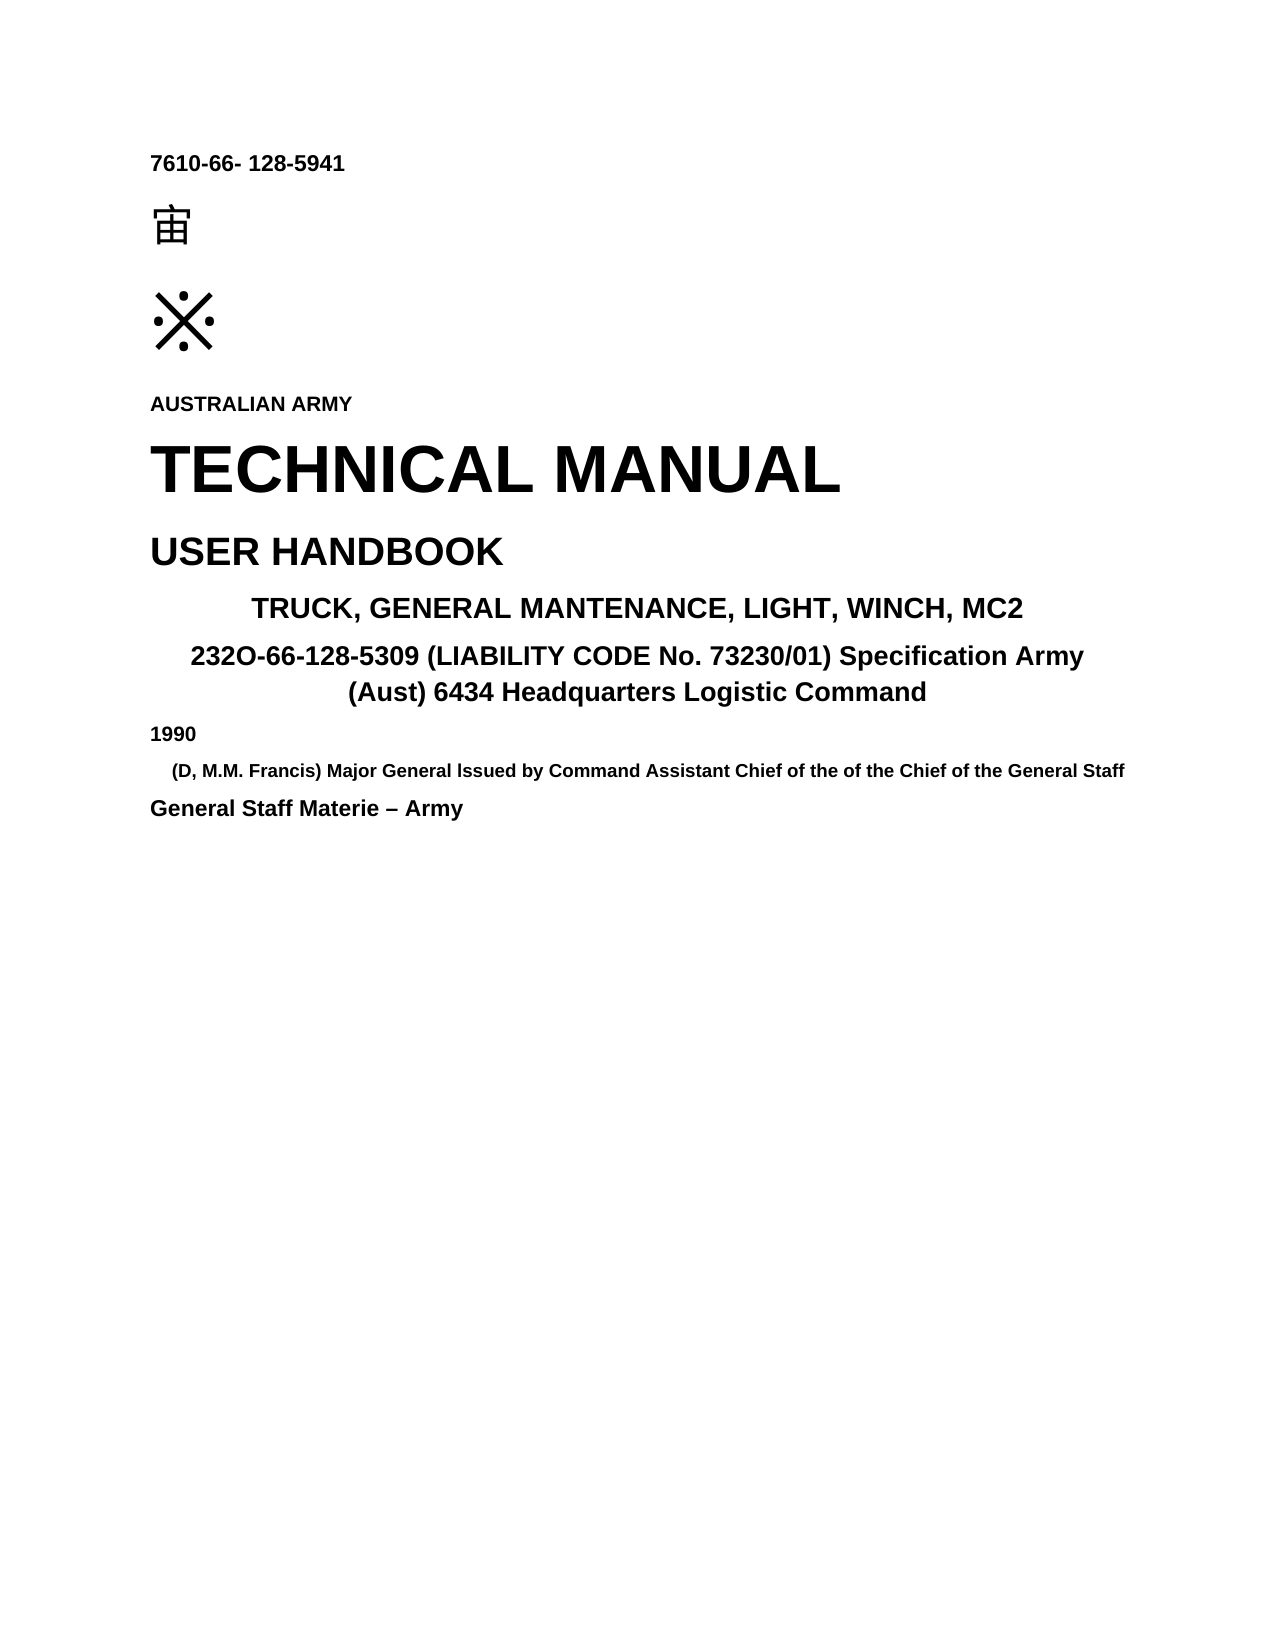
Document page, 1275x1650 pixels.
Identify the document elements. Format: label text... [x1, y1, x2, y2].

text TECHNICAL MANUAL [150, 430, 1125, 506]
text 7610-66- 128-5941 [150, 150, 1125, 176]
text 1990 [150, 722, 1125, 746]
text General Staff Materie – Army [150, 795, 1125, 822]
text 232O-66-128-5309 (LIABILITY CODE No. 73230/01) Specification Army (Aust) 6434 Headquarters Logistic Command [150, 640, 1125, 707]
text USER HANDBOOK [150, 528, 1125, 574]
text TRUCK, GENERAL MANTENANCE, LIGHT, WINCH, MC2 [150, 591, 1125, 624]
text AUSTRALIAN ARMY [150, 392, 1125, 416]
text ※ [150, 274, 1125, 367]
text (D, M.M. Francis) Major General lssued by Command Assistant Chief of the of the Chief of the General Staff [150, 760, 1125, 782]
text 宙 [150, 191, 1125, 254]
